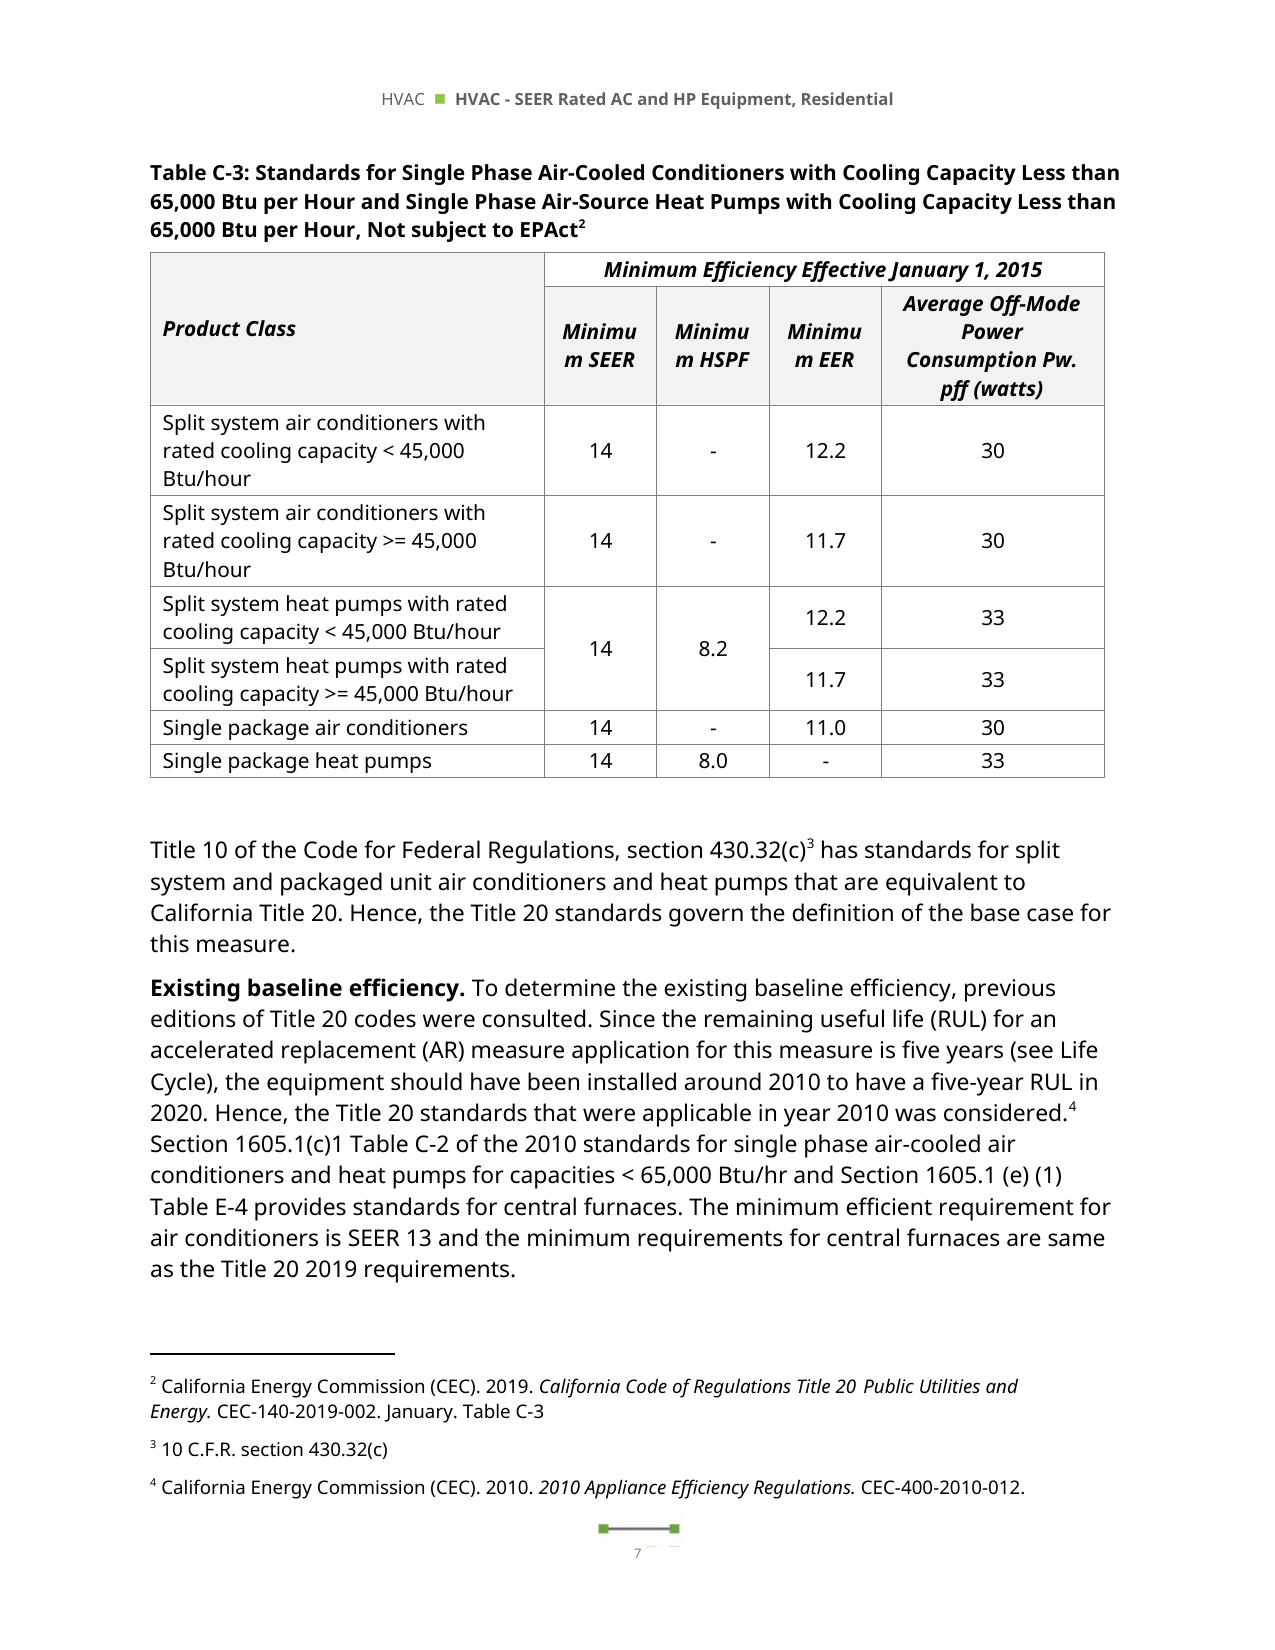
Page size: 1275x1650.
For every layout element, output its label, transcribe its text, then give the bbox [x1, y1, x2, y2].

table_cell 30 [882, 711, 1104, 743]
table_cell Single package heat pumps [151, 745, 544, 777]
text Table C-3: Standards for Single Phase Air-Cooled Conditioners with Cooling Capacity Less than 65,000 Btu per Hour and Single Phase Air-Source Heat Pumps with Cooling Capacity Less than 65,000 Btu per Hour, Not subject to EPAct [150, 158, 1125, 244]
table_cell Split system heat pumps with rated cooling capacity >= 45,000 Btu/hour [151, 649, 544, 710]
table_cell 12.2 [770, 587, 881, 648]
table_cell Minimum SEER [545, 287, 656, 404]
picture [589, 1512, 684, 1547]
table_cell Single package air conditioners [151, 711, 544, 743]
table_cell 14 [545, 587, 656, 710]
table_cell - [657, 406, 769, 495]
table_header Product Class [151, 253, 544, 404]
table_cell Split system air conditioners with rated cooling capacity < 45,000 Btu/hour [151, 406, 544, 495]
table_cell Minimum EER [770, 287, 881, 404]
table_cell Average Off-Mode Power Consumption Pw. pff (watts) [882, 287, 1104, 404]
table_cell Split system air conditioners with rated cooling capacity >= 45,000 Btu/hour [151, 496, 544, 586]
table_cell 14 [545, 745, 656, 777]
table_cell 30 [882, 496, 1104, 586]
table_cell 8.2 [657, 587, 769, 710]
table_cell - [770, 745, 881, 777]
table_cell 14 [545, 496, 656, 586]
text Title 10 of the Code for Federal Regulations, section 430.32(c) has standards for split system and packaged unit air conditioners and heat pumps that are equivalent to California Title 20. Hence, the Title 20 standards govern the definition of the base case for this measure. [150, 834, 1125, 959]
table_cell 11.7 [770, 496, 881, 586]
table_cell 14 [545, 406, 656, 495]
table_cell 12.2 [770, 406, 881, 495]
table_cell 30 [882, 406, 1104, 495]
table_cell 11.0 [770, 711, 881, 743]
table_cell Split system heat pumps with rated cooling capacity < 45,000 Btu/hour [151, 587, 544, 648]
table_cell 14 [545, 711, 656, 743]
text Existing baseline efficiency. To determine the existing baseline efficiency, previous editions of Title 20 codes were consulted. Since the remaining useful life (RUL) for an accelerated replacement (AR) measure application for this measure is five years (see Life Cycle), the equipment should have been installed around 2010 to have a five-year RUL in 2020. Hence, the Title 20 standards that were applicable in year 2010 was considered. Section 1605.1(c)1 Table C-2 of the 2010 standards for single phase air-cooled air conditioners and heat pumps for capacities < 65,000 Btu/hr and Section 1605.1 (e) (1) Table E-4 provides standards for central furnaces. The minimum efficient requirement for air conditioners is SEER 13 and the minimum requirements for central furnaces are same as the Title 20 2019 requirements. [150, 972, 1125, 1284]
table_cell 33 [882, 745, 1104, 777]
table_cell 11.7 [770, 649, 881, 710]
table_cell - [657, 496, 769, 586]
table_cell Minimum HSPF [657, 287, 769, 404]
table_cell 33 [882, 587, 1104, 648]
table_header Minimum Efficiency Effective January 1, 2015 [545, 253, 1104, 286]
table_cell - [657, 711, 769, 743]
table_cell 33 [882, 649, 1104, 710]
table_cell 8.0 [657, 745, 769, 777]
